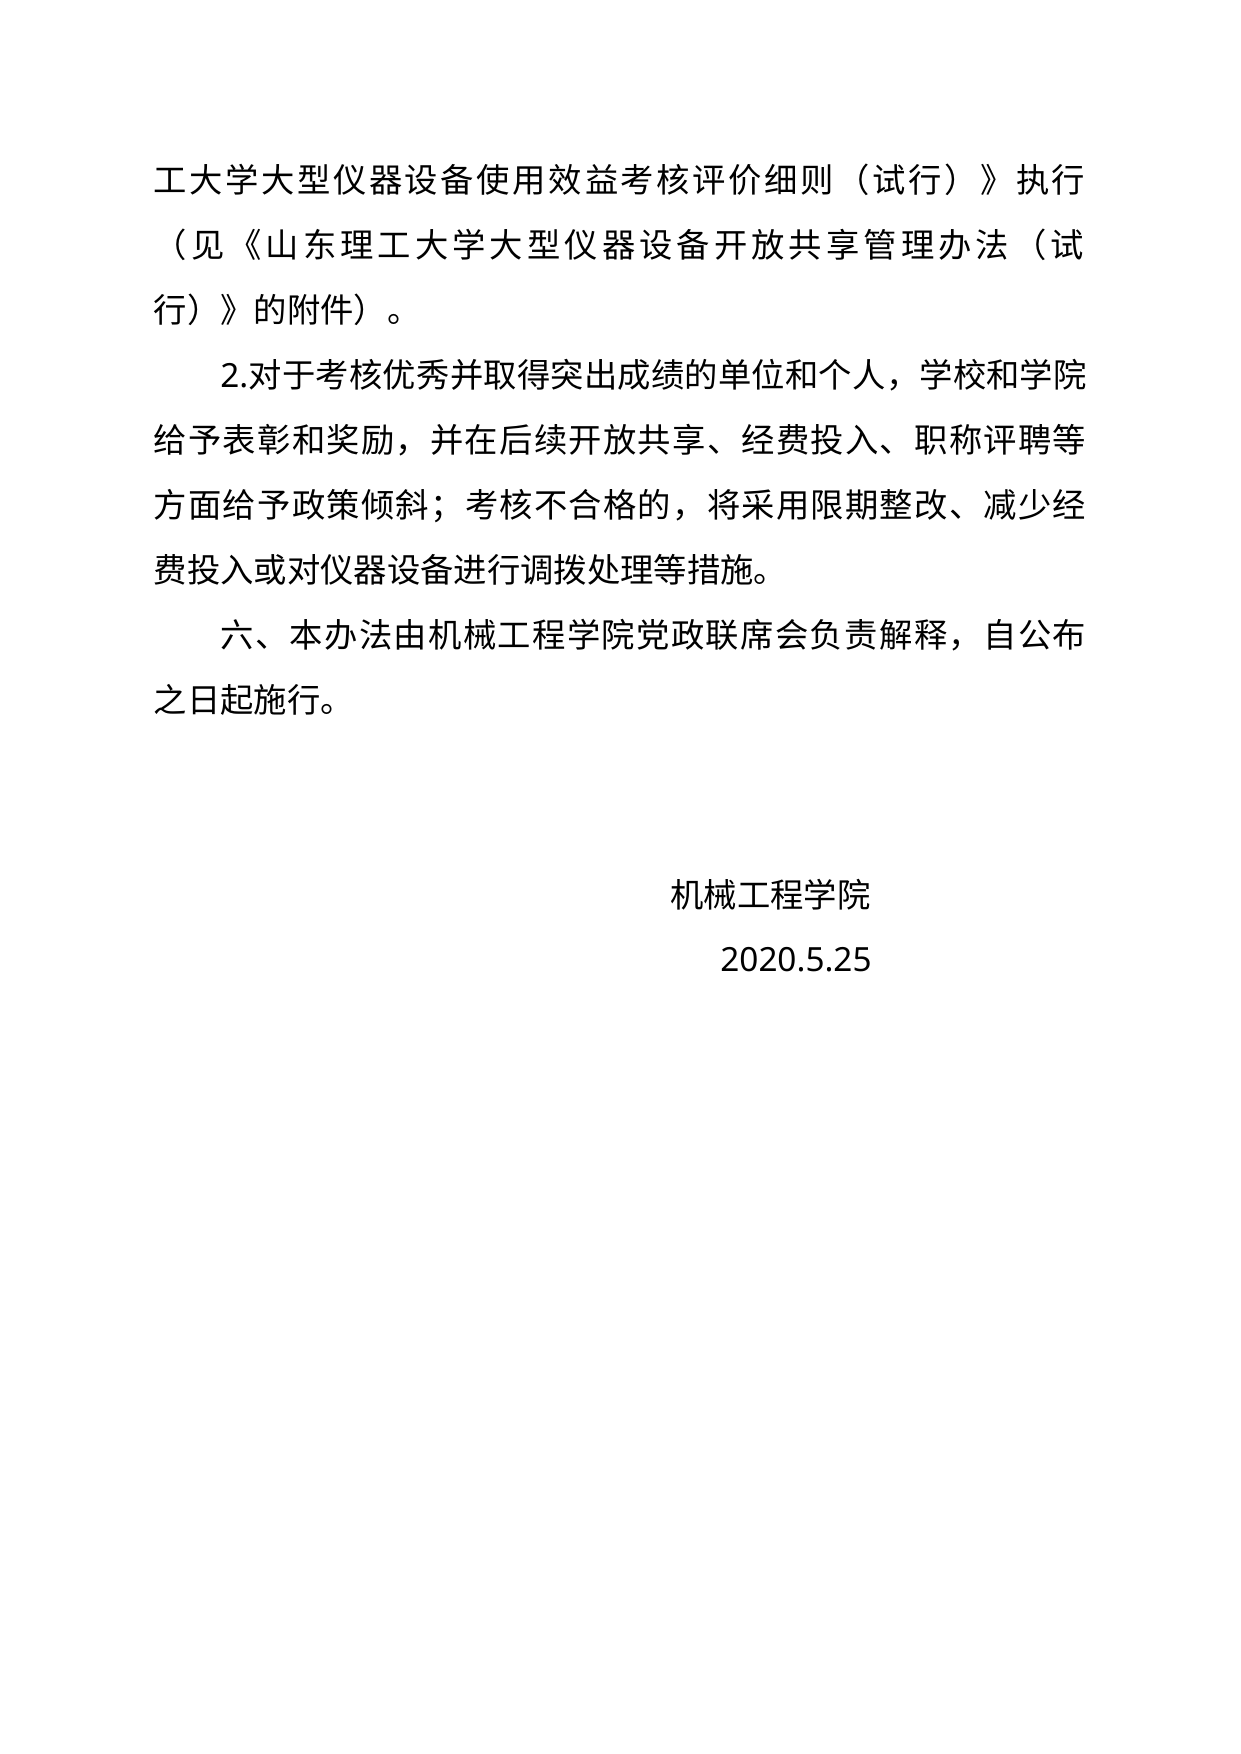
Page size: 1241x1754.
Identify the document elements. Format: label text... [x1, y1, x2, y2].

text 六、本办法由机械工程学院党政联席会负责解释，自公布之日起施行。 [153, 601, 1087, 731]
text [153, 146, 1087, 341]
text 机械工程学院 [153, 861, 1037, 926]
text 2020.5.25 [153, 926, 1037, 991]
text 2.对于考核优秀并取得突出成绩的单位和个人，学校和学院给予表彰和奖励，并在后续开放共享、经费投入、职称评聘等方面给予政策倾斜；考核不合格的，将采用限期整改、减少经费投入或对仪器设备进行调拨处理等措施。 [153, 341, 1087, 601]
